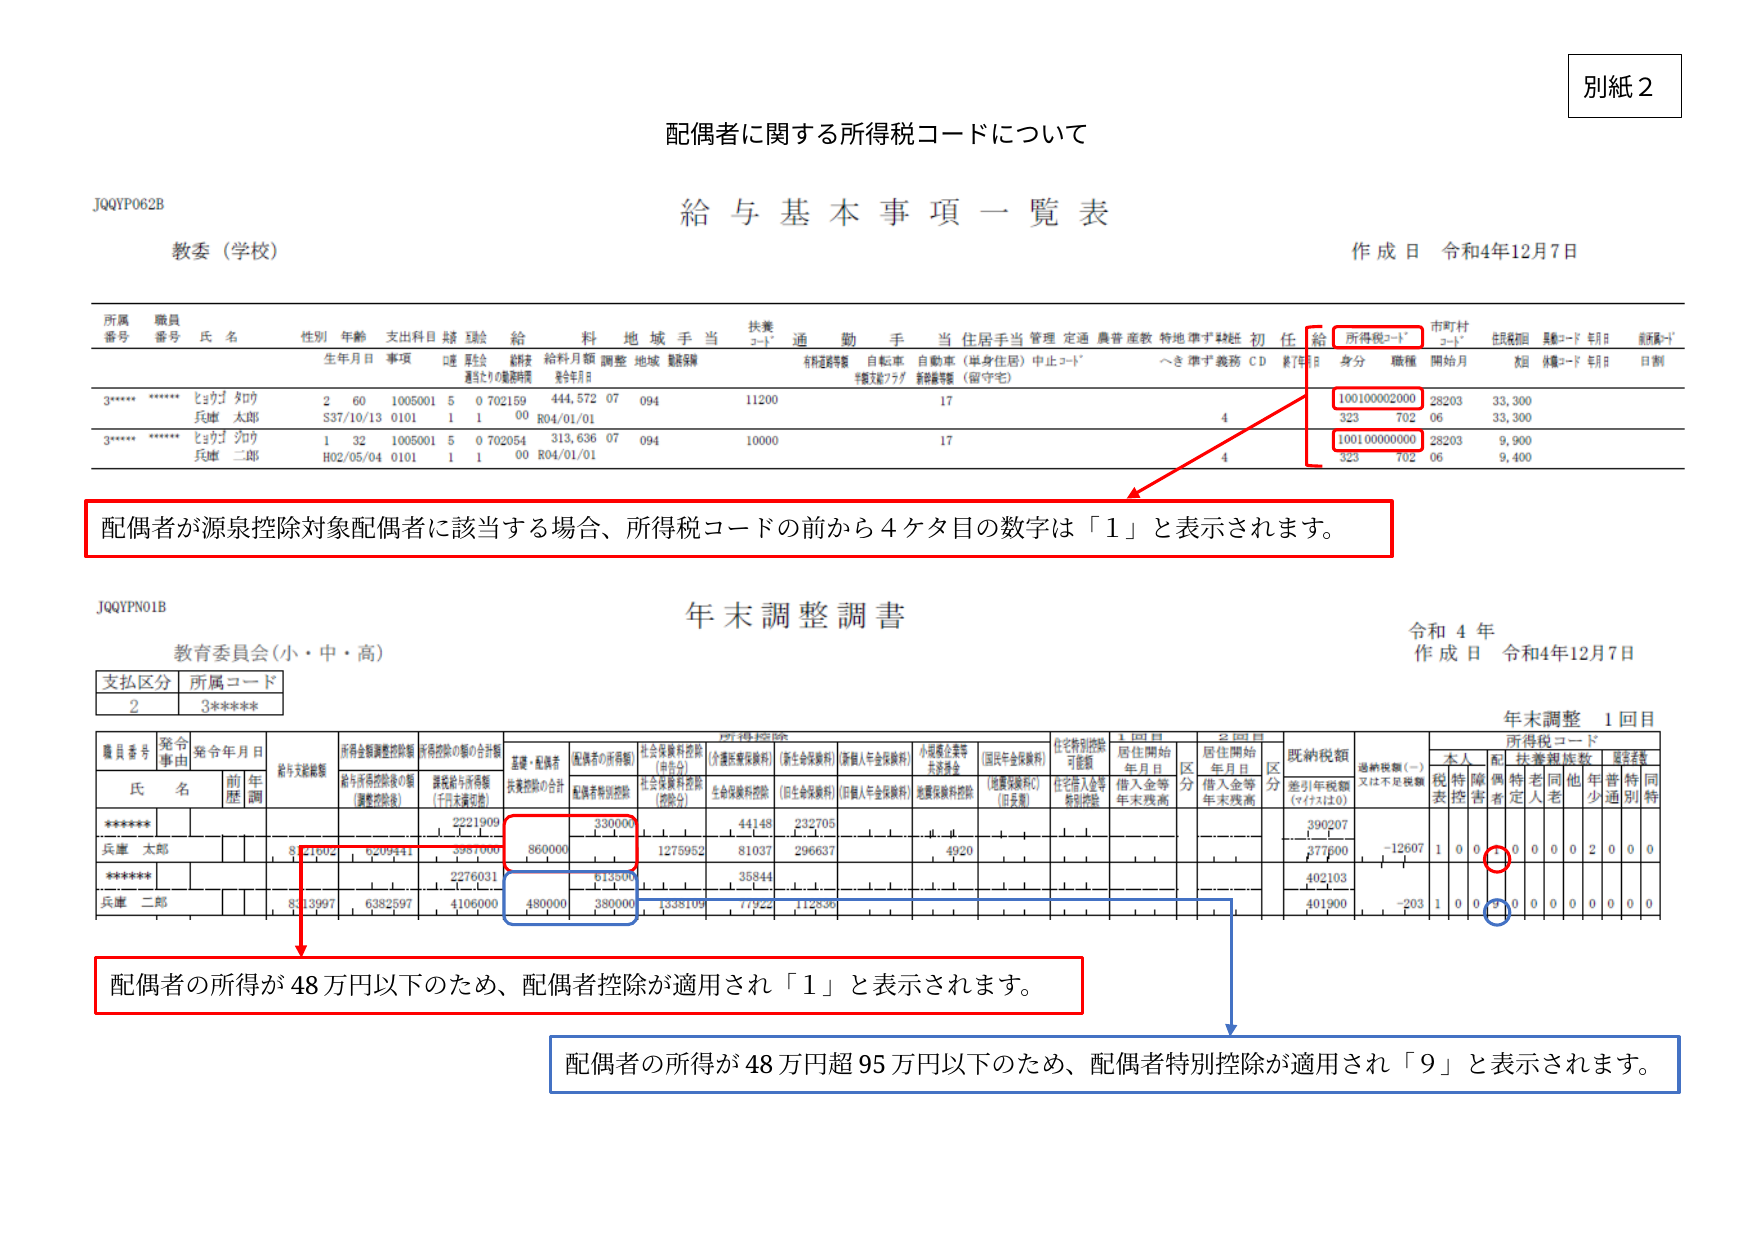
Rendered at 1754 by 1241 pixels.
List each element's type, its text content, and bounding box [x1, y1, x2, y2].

picture [506, 818, 635, 870]
text 配偶者に関する所得税コードについて [75, 114, 1679, 151]
picture [506, 874, 635, 920]
picture [1487, 902, 1508, 920]
picture [303, 848, 507, 920]
picture [75, 563, 1679, 920]
picture [85, 184, 1690, 472]
picture [638, 901, 1230, 920]
